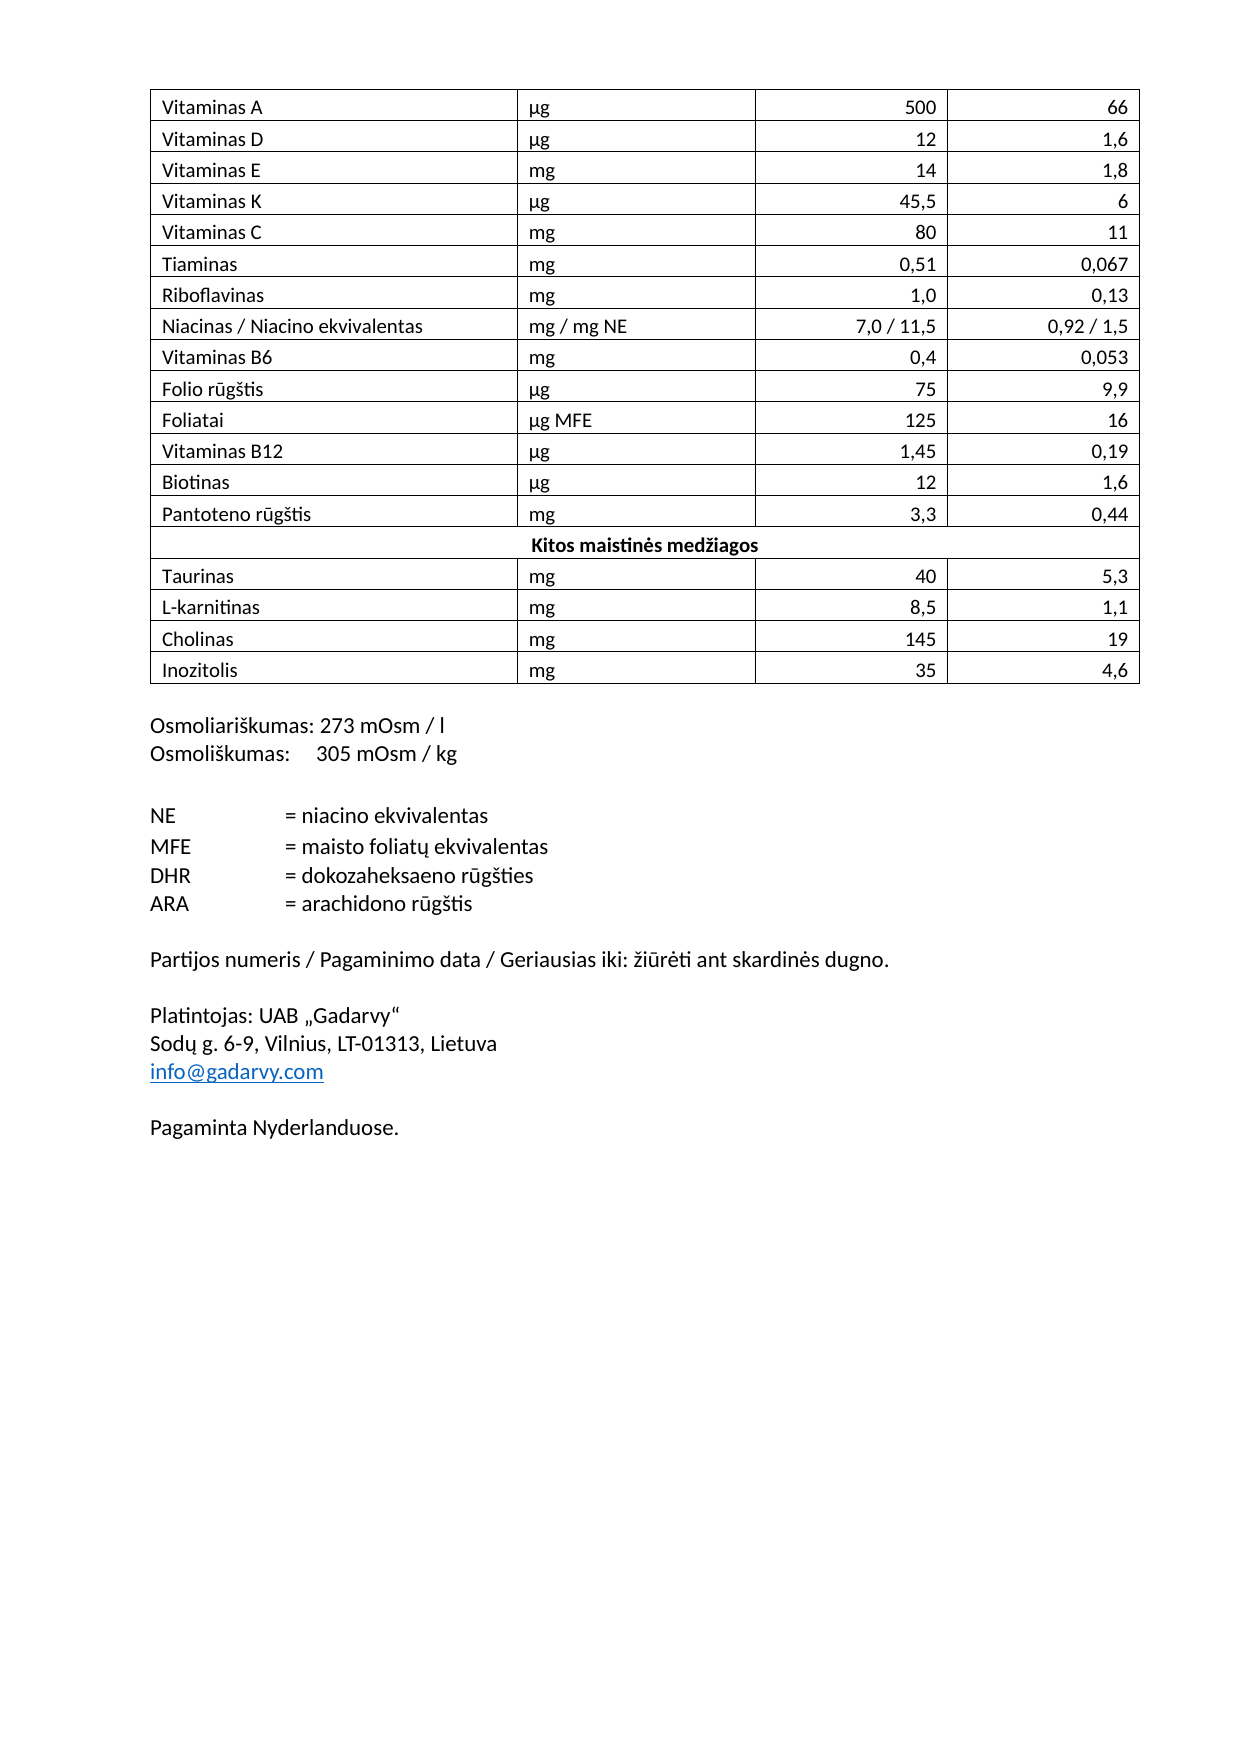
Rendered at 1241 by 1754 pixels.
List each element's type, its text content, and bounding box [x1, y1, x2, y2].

table_cell mg [518, 215, 755, 245]
table_cell 500 [756, 90, 947, 120]
table_cell mg [518, 652, 755, 682]
table_cell mg / mg NE [518, 309, 755, 339]
table_cell Biotinas [151, 465, 517, 495]
table_cell Kitos maistinės medžiagos [151, 527, 1139, 557]
table_cell 80 [756, 215, 947, 245]
table_cell Cholinas [151, 621, 517, 651]
table_cell 0,44 [948, 496, 1139, 526]
table_cell 1,0 [756, 277, 947, 307]
table_cell 19 [948, 621, 1139, 651]
text Osmoliškumas: 305 mOsm / kg [150, 739, 1152, 767]
table_cell Vitaminas C [151, 215, 517, 245]
text Pagaminta Nyderlanduose. [150, 1085, 1152, 1141]
table_cell 0,19 [948, 434, 1139, 464]
table_cell Tiaminas [151, 246, 517, 276]
text NE = niacino ekvivalentas MFE = maisto foliatų ekvivalentas [150, 767, 1152, 861]
table_cell 35 [756, 652, 947, 682]
table_cell 0,51 [756, 246, 947, 276]
table_cell 75 [756, 371, 947, 401]
table_cell Vitaminas B12 [151, 434, 517, 464]
table_cell Inozitolis [151, 652, 517, 682]
table_cell 0,067 [948, 246, 1139, 276]
table_cell 3,3 [756, 496, 947, 526]
text DHR = dokozaheksaeno rūgšties [150, 861, 1152, 889]
text Sodų g. 6-9, Vilnius, LT-01313, Lietuva [150, 1029, 1152, 1057]
table_cell 0,92 / 1,5 [948, 309, 1139, 339]
table_cell µg [518, 434, 755, 464]
text info@gadarvy.com [150, 1057, 1152, 1085]
table_cell Vitaminas A [151, 90, 517, 120]
table_cell Foliatai [151, 402, 517, 432]
table_cell 8,5 [756, 590, 947, 620]
table_cell Vitaminas K [151, 184, 517, 214]
table_cell 12 [756, 121, 947, 151]
table_cell Niacinas / Niacino ekvivalentas [151, 309, 517, 339]
table_cell 1,6 [948, 121, 1139, 151]
table_cell mg [518, 340, 755, 370]
table_cell mg [518, 246, 755, 276]
text Partijos numeris / Pagaminimo data / Geriausias iki: žiūrėti ant skardinės dugno. [150, 945, 1152, 973]
table_cell Taurinas [151, 559, 517, 589]
table_cell mg [518, 152, 755, 182]
table_cell mg [518, 621, 755, 651]
table_cell Folio rūgštis [151, 371, 517, 401]
table_cell 1,1 [948, 590, 1139, 620]
table_cell Riboflavinas [151, 277, 517, 307]
text Osmoliariškumas: 273 mOsm / l [150, 711, 1152, 739]
table_cell 45,5 [756, 184, 947, 214]
table_cell Pantoteno rūgštis [151, 496, 517, 526]
table_cell 5,3 [948, 559, 1139, 589]
table_cell 12 [756, 465, 947, 495]
table_cell 0,4 [756, 340, 947, 370]
table_cell mg [518, 559, 755, 589]
table_cell 1,6 [948, 465, 1139, 495]
text ARA = arachidono rūgštis [150, 889, 1152, 917]
table_cell 16 [948, 402, 1139, 432]
table_cell µg [518, 465, 755, 495]
table_cell Vitaminas D [151, 121, 517, 151]
table_cell mg [518, 277, 755, 307]
table_cell 7,0 / 11,5 [756, 309, 947, 339]
table_cell 1,8 [948, 152, 1139, 182]
table_cell 11 [948, 215, 1139, 245]
text Platintojas: UAB „Gadarvy“ [150, 1001, 1152, 1029]
table_cell µg [518, 371, 755, 401]
table_cell mg [518, 496, 755, 526]
table_cell µg [518, 184, 755, 214]
table_cell 6 [948, 184, 1139, 214]
table_cell µg [518, 121, 755, 151]
table_cell 145 [756, 621, 947, 651]
table_cell µg MFE [518, 402, 755, 432]
table_cell 9,9 [948, 371, 1139, 401]
table_cell L-karnitinas [151, 590, 517, 620]
table_cell 4,6 [948, 652, 1139, 682]
table_cell mg [518, 590, 755, 620]
table_cell 0,13 [948, 277, 1139, 307]
table_cell 0,053 [948, 340, 1139, 370]
table_cell 1,45 [756, 434, 947, 464]
table_cell 66 [948, 90, 1139, 120]
table_cell 40 [756, 559, 947, 589]
table_cell µg [518, 90, 755, 120]
table_cell 125 [756, 402, 947, 432]
table_cell Vitaminas B6 [151, 340, 517, 370]
table_cell Vitaminas E [151, 152, 517, 182]
table_cell 14 [756, 152, 947, 182]
